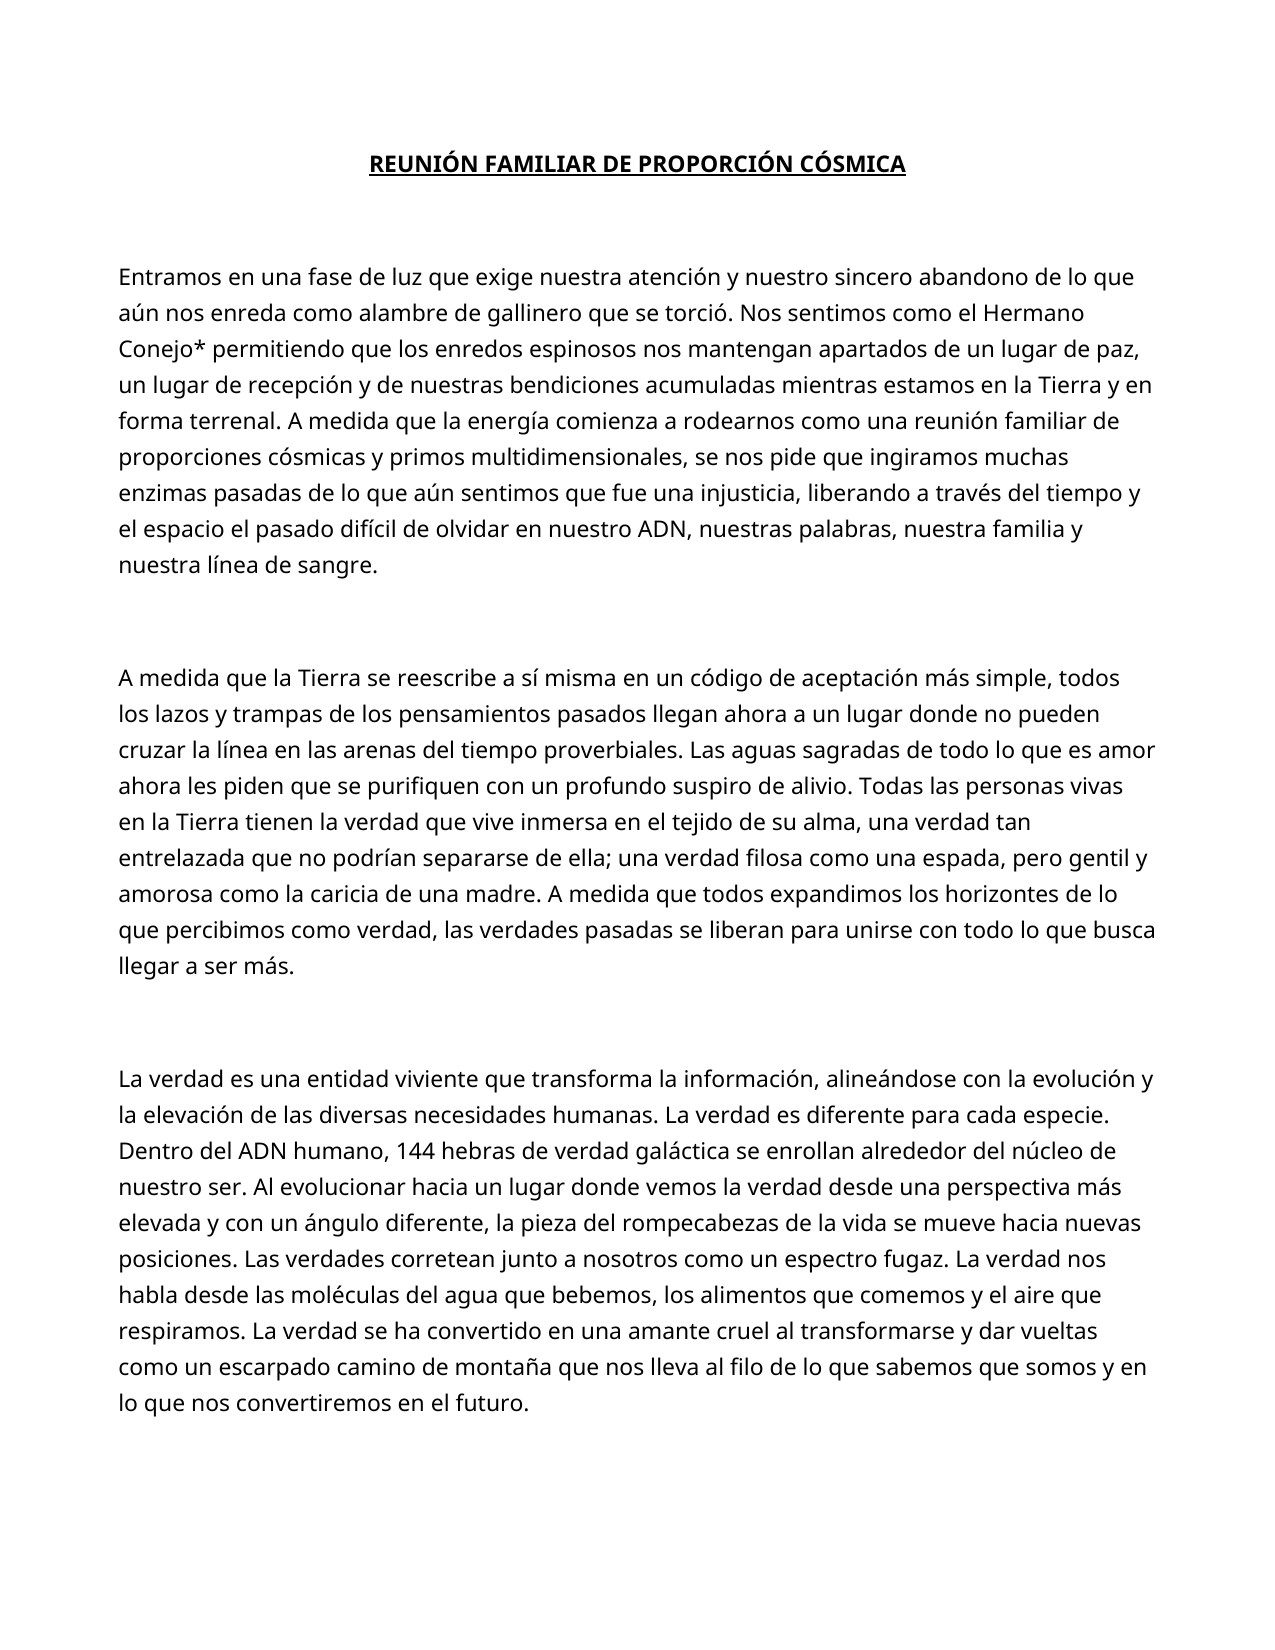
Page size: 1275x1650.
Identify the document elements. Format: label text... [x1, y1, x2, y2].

text La verdad es una entidad viviente que transforma la información, alineándose con la evolución y la elevación de las diversas necesidades humanas. La verdad es diferente para cada especie. Dentro del ADN humano, 144 hebras de verdad galáctica se enrollan alrededor del núcleo de nuestro ser. Al evolucionar hacia un lugar donde vemos la verdad desde una perspectiva más elevada y con un ángulo diferente, la pieza del rompecabezas de la vida se mueve hacia nuevas posiciones. Las verdades corretean junto a nosotros como un espectro fugaz. La verdad nos habla desde las moléculas del agua que bebemos, los alimentos que comemos y el aire que respiramos. La verdad se ha convertido en una amante cruel al transformarse y dar vueltas como un escarpado camino de montaña que nos lleva al filo de lo que sabemos que somos y en lo que nos convertiremos en el futuro. [118, 1063, 1157, 1418]
text Entramos en una fase de luz que exige nuestra atención y nuestro sincero abandono de lo que aún nos enreda como alambre de gallinero que se torció. Nos sentimos como el Hermano Conejo* permitiendo que los enredos espinosos nos mantengan apartados de un lugar de paz, un lugar de recepción y de nuestras bendiciones acumuladas mientras estamos en la Tierra y en forma terrenal. A medida que la energía comienza a rodearnos como una reunión familiar de proporciones cósmicas y primos multidimensionales, se nos pide que ingiramos muchas enzimas pasadas de lo que aún sentimos que fue una injusticia, liberando a través del tiempo y el espacio el pasado difícil de olvidar en nuestro ADN, nuestras palabras, nuestra familia y nuestra línea de sangre. [118, 261, 1157, 580]
text REUNIÓN FAMILIAR DE PROPORCIÓN CÓSMICA [118, 148, 1157, 179]
text A medida que la Tierra se reescribe a sí misma en un código de aceptación más simple, todos los lazos y trampas de los pensamientos pasados llegan ahora a un lugar donde no pueden cruzar la línea en las arenas del tiempo proverbiales. Las aguas sagradas de todo lo que es amor ahora les piden que se purifiquen con un profundo suspiro de alivio. Todas las personas vivas en la Tierra tienen la verdad que vive inmersa en el tejido de su alma, una verdad tan entrelazada que no podrían separarse de ella; una verdad filosa como una espada, pero gentil y amorosa como la caricia de una madre. A medida que todos expandimos los horizontes de lo que percibimos como verdad, las verdades pasadas se liberan para unirse con todo lo que busca llegar a ser más. [118, 662, 1157, 981]
